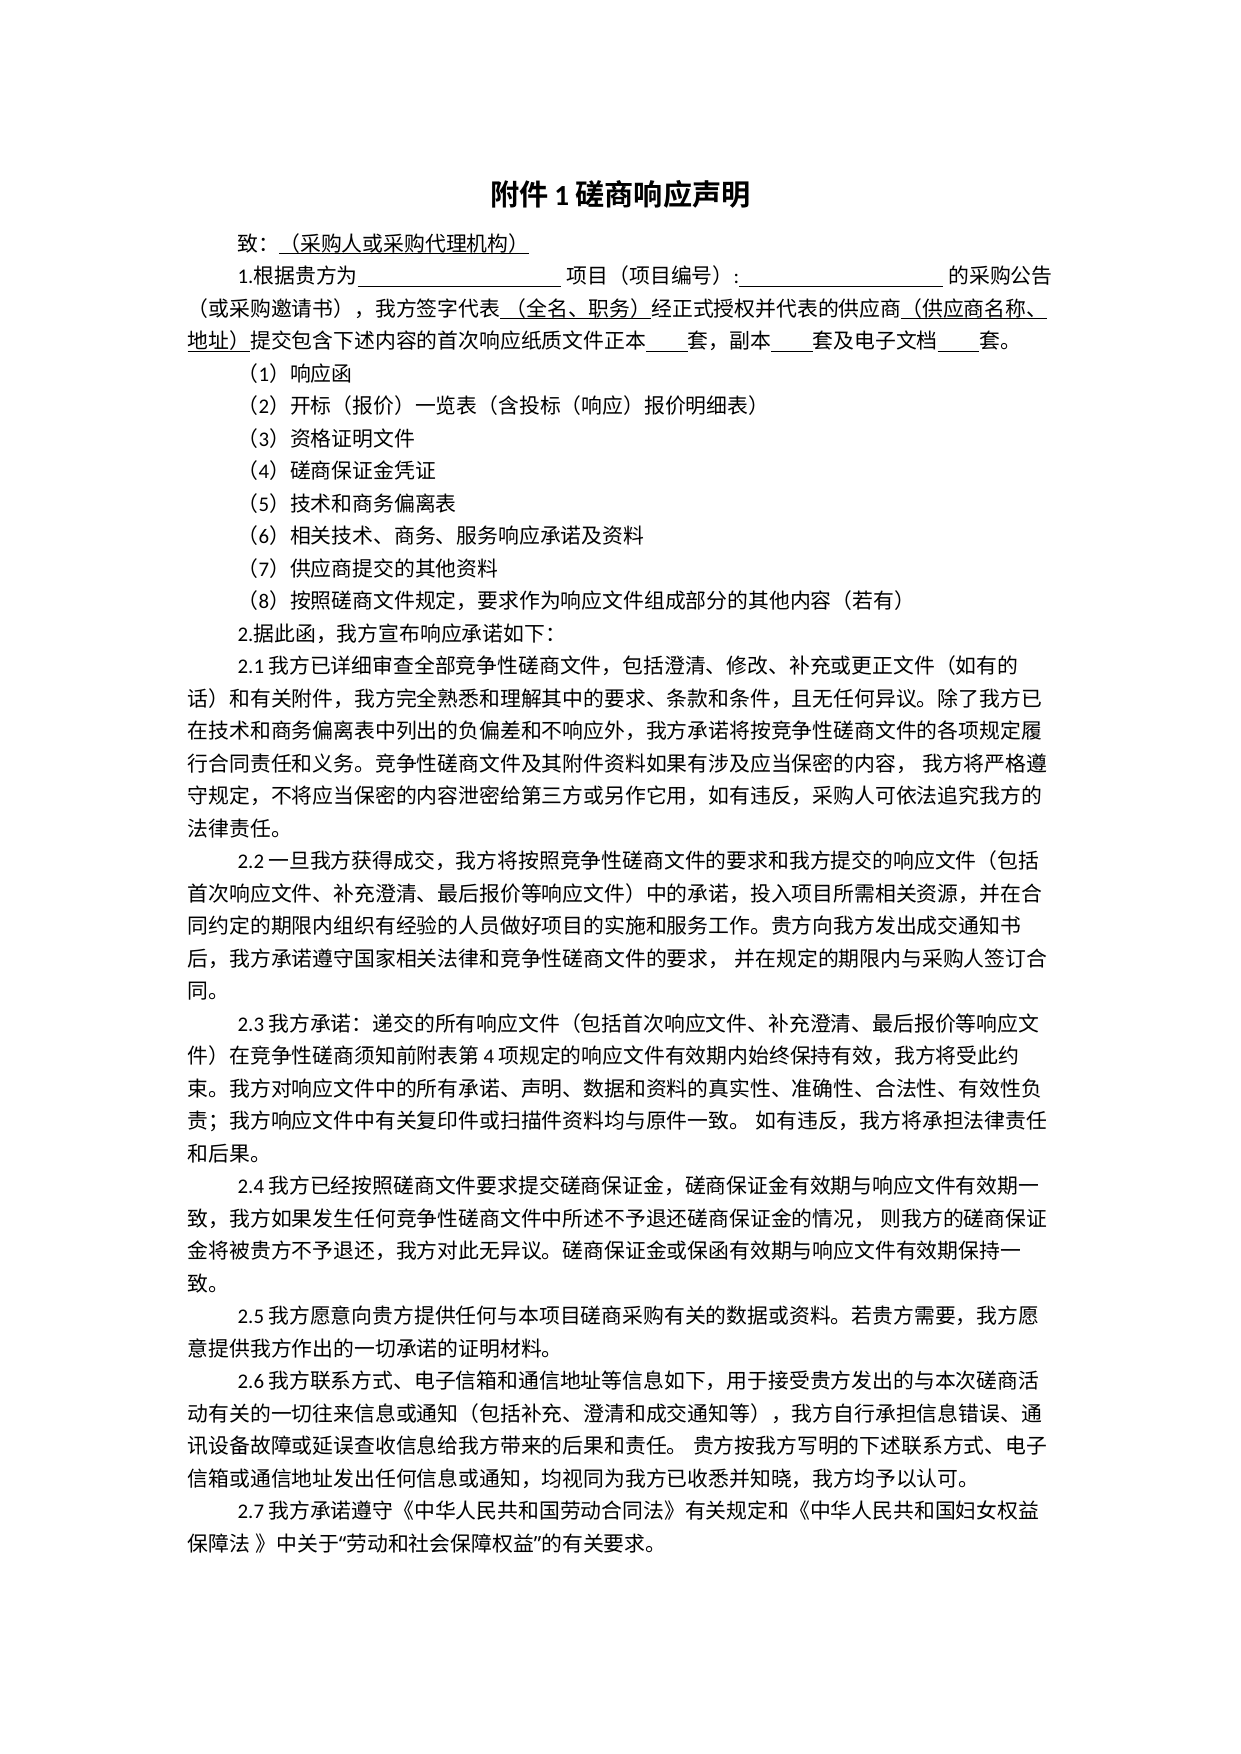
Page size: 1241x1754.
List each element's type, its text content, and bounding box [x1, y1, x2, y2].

text 2.据此函，我方宣布响应承诺如下： [187, 617, 1053, 649]
text （8）按照磋商文件规定，要求作为响应文件组成部分的其他内容（若有） [187, 584, 1053, 617]
text （2）开标（报价）一览表（含投标（响应）报价明细表） [187, 389, 1053, 422]
text （3）资格证明文件 [187, 422, 1053, 454]
text 致：（采购人或采购代理机构） [187, 227, 1053, 259]
text 1.根据贵方为 项目（项目编号）: 的采购公告（或采购邀请书），我方签字代表 （全名、职务）经正式授权并代表的供应商（供应商名称、地址）提交包含下述内容的首次响应纸质文件正本 套，副本 套及电子文档 套。 [187, 259, 1053, 357]
text 2.1我方已详细审查全部竞争性磋商文件，包括澄清、修改、补充或更正文件（如有的话）和有关附件，我方完全熟悉和理解其中的要求、条款和条件，且无任何异议。除了我方已在技术和商务偏离表中列出的负偏差和不响应外，我方承诺将按竞争性磋商文件的各项规定履行合同责任和义务。竞争性磋商文件及其附件资料如果有涉及应当保密的内容， 我方将严格遵守规定，不将应当保密的内容泄密给第三方或另作它用，如有违反，采购人可依法追究我方的法律责任。 [187, 649, 1053, 844]
text （1）响应函 [187, 357, 1053, 389]
text 2.3我方承诺：递交的所有响应文件（包括首次响应文件、补充澄清、最后报价等响应文件）在竞争性磋商须知前附表第4项规定的响应文件有效期内始终保持有效，我方将受此约束。我方对响应文件中的所有承诺、声明、数据和资料的真实性、准确性、合法性、有效性负责；我方响应文件中有关复印件或扫描件资料均与原件一致。 如有违反，我方将承担法律责任和后果。 [187, 1007, 1053, 1169]
text 2.5我方愿意向贵方提供任何与本项目磋商采购有关的数据或资料。若贵方需要，我方愿意提供我方作出的一切承诺的证明材料。 [187, 1299, 1053, 1364]
text 2.4我方已经按照磋商文件要求提交磋商保证金，磋商保证金有效期与响应文件有效期一致，我方如果发生任何竞争性磋商文件中所述不予退还磋商保证金的情况， 则我方的磋商保证金将被贵方不予退还，我方对此无异议。磋商保证金或保函有效期与响应文件有效期保持一致。 [187, 1169, 1053, 1299]
text （5）技术和商务偏离表 [187, 487, 1053, 519]
text （7）供应商提交的其他资料 [187, 552, 1053, 584]
text （6）相关技术、商务、服务响应承诺及资料 [187, 519, 1053, 552]
text 2.2一旦我方获得成交，我方将按照竞争性磋商文件的要求和我方提交的响应文件（包括首次响应文件、补充澄清、最后报价等响应文件）中的承诺，投入项目所需相关资源，并在合同约定的期限内组织有经验的人员做好项目的实施和服务工作。贵方向我方发出成交通知书后，我方承诺遵守国家相关法律和竞争性磋商文件的要求， 并在规定的期限内与采购人签订合同。 [187, 844, 1053, 1007]
text 附件1 磋商响应声明 [187, 162, 1053, 227]
text （4）磋商保证金凭证 [187, 454, 1053, 487]
text 2.7我方承诺遵守《中华人民共和国劳动合同法》有关规定和《中华人民共和国妇女权益保障法 》中关于“劳动和社会保障权益”的有关要求。 [187, 1494, 1053, 1559]
text 2.6我方联系方式、电子信箱和通信地址等信息如下，用于接受贵方发出的与本次磋商活动有关的一切往来信息或通知（包括补充、澄清和成交通知等），我方自行承担信息错误、通讯设备故障或延误查收信息给我方带来的后果和责任。 贵方按我方写明的下述联系方式、电子信箱或通信地址发出任何信息或通知，均视同为我方已收悉并知晓，我方均予以认可。 [187, 1364, 1053, 1494]
